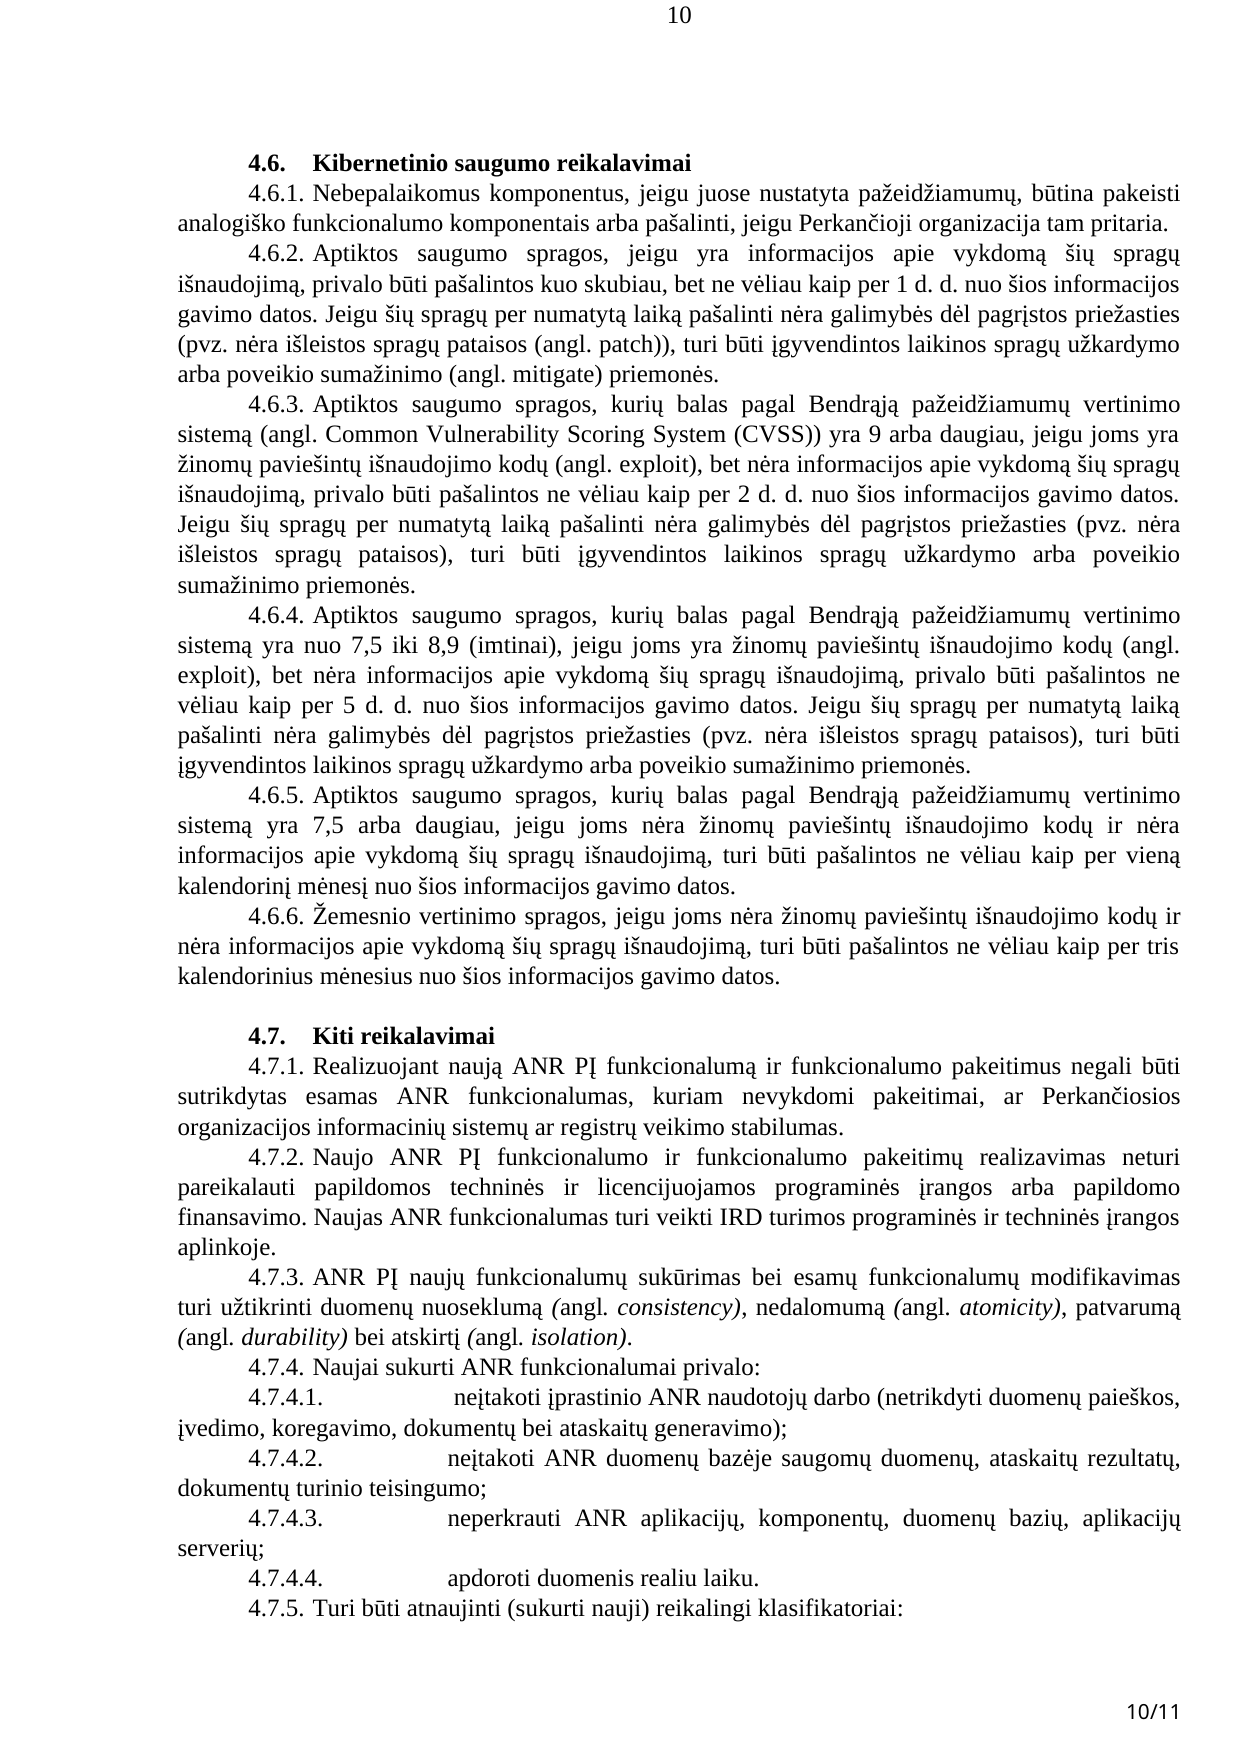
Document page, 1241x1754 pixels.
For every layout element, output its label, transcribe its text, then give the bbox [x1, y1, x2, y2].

list neįtakoti ANR duomenų bazėje saugomų duomenų, ataskaitų rezultatų, dokumentų turinio teisingumo; [177, 1443, 1181, 1502]
list Aptiktos saugumo spragos, jeigu yra informacijos apie vykdomą šių spragų išnaudojimą, privalo būti pašalintos kuo skubiau, bet ne vėliau kaip per 1 d. d. nuo šios informacijos gavimo datos. Jeigu šių spragų per numatytą laiką pašalinti nėra galimybės dėl pagrįstos priežasties (pvz. nėra išleistos spragų pataisos (angl. patch)), turi būti įgyvendintos laikinos spragų užkardymo arba poveikio sumažinimo (angl. mitigate) priemonės. [177, 238, 1181, 388]
list Kiti reikalavimai [177, 1021, 1181, 1050]
list Nebepalaikomus komponentus, jeigu juose nustatyta pažeidžiamumų, būtina pakeisti analogiško funkcionalumo komponentais arba pašalinti, jeigu Perkančioji organizacija tam pritaria. [177, 178, 1181, 237]
list ANR PĮ naujų funkcionalumų sukūrimas bei esamų funkcionalumų modifikavimas turi užtikrinti duomenų nuoseklumą (angl. consistency), nedalomumą (angl. atomicity), patvarumą (angl. durability) bei atskirtį (angl. isolation). [177, 1262, 1181, 1351]
list Turi būti atnaujinti (sukurti nauji) reikalingi klasifikatoriai: [177, 1593, 1181, 1622]
list Naujai sukurti ANR funkcionalumai privalo: [177, 1352, 1181, 1381]
list apdoroti duomenis realiu laiku. [177, 1563, 1181, 1592]
list Aptiktos saugumo spragos, kurių balas pagal Bendrąją pažeidžiamumų vertinimo sistemą yra 7,5 arba daugiau, jeigu joms nėra žinomų paviešintų išnaudojimo kodų ir nėra informacijos apie vykdomą šių spragų išnaudojimą, turi būti pašalintos ne vėliau kaip per vieną kalendorinį mėnesį nuo šios informacijos gavimo datos. [177, 780, 1181, 899]
list Žemesnio vertinimo spragos, jeigu joms nėra žinomų paviešintų išnaudojimo kodų ir nėra informacijos apie vykdomą šių spragų išnaudojimą, turi būti pašalintos ne vėliau kaip per tris kalendorinius mėnesius nuo šios informacijos gavimo datos. [177, 901, 1181, 990]
list Kibernetinio saugumo reikalavimai [177, 148, 1181, 177]
list Naujo ANR PĮ funkcionalumo ir funkcionalumo pakeitimų realizavimas neturi pareikalauti papildomos techninės ir licencijuojamos programinės įrangos arba papildomo finansavimo. Naujas ANR funkcionalumas turi veikti IRD turimos programinės ir techninės įrangos aplinkoje. [177, 1142, 1181, 1261]
list neįtakoti įprastinio ANR naudotojų darbo (netrikdyti duomenų paieškos, įvedimo, koregavimo, dokumentų bei ataskaitų generavimo); [177, 1382, 1181, 1441]
list Realizuojant naują ANR PĮ funkcionalumą ir funkcionalumo pakeitimus negali būti sutrikdytas esamas ANR funkcionalumas, kuriam nevykdomi pakeitimai, ar Perkančiosios organizacijos informacinių sistemų ar registrų veikimo stabilumas. [177, 1051, 1181, 1140]
list Aptiktos saugumo spragos, kurių balas pagal Bendrąją pažeidžiamumų vertinimo sistemą yra nuo 7,5 iki 8,9 (imtinai), jeigu joms yra žinomų paviešintų išnaudojimo kodų (angl. exploit), bet nėra informacijos apie vykdomą šių spragų išnaudojimą, privalo būti pašalintos ne vėliau kaip per 5 d. d. nuo šios informacijos gavimo datos. Jeigu šių spragų per numatytą laiką pašalinti nėra galimybės dėl pagrįstos priežasties (pvz. nėra išleistos spragų pataisos), turi būti įgyvendintos laikinos spragų užkardymo arba poveikio sumažinimo priemonės. [177, 600, 1181, 779]
list neperkrauti ANR aplikacijų, komponentų, duomenų bazių, aplikacijų serverių; [177, 1503, 1181, 1562]
list Aptiktos saugumo spragos, kurių balas pagal Bendrąją pažeidžiamumų vertinimo sistemą (angl. Common Vulnerability Scoring System (CVSS)) yra 9 arba daugiau, jeigu joms yra žinomų paviešintų išnaudojimo kodų (angl. exploit), bet nėra informacijos apie vykdomą šių spragų išnaudojimą, privalo būti pašalintos ne vėliau kaip per 2 d. d. nuo šios informacijos gavimo datos. Jeigu šių spragų per numatytą laiką pašalinti nėra galimybės dėl pagrįstos priežasties (pvz. nėra išleistos spragų pataisos), turi būti įgyvendintos laikinos spragų užkardymo arba poveikio sumažinimo priemonės. [177, 389, 1181, 598]
